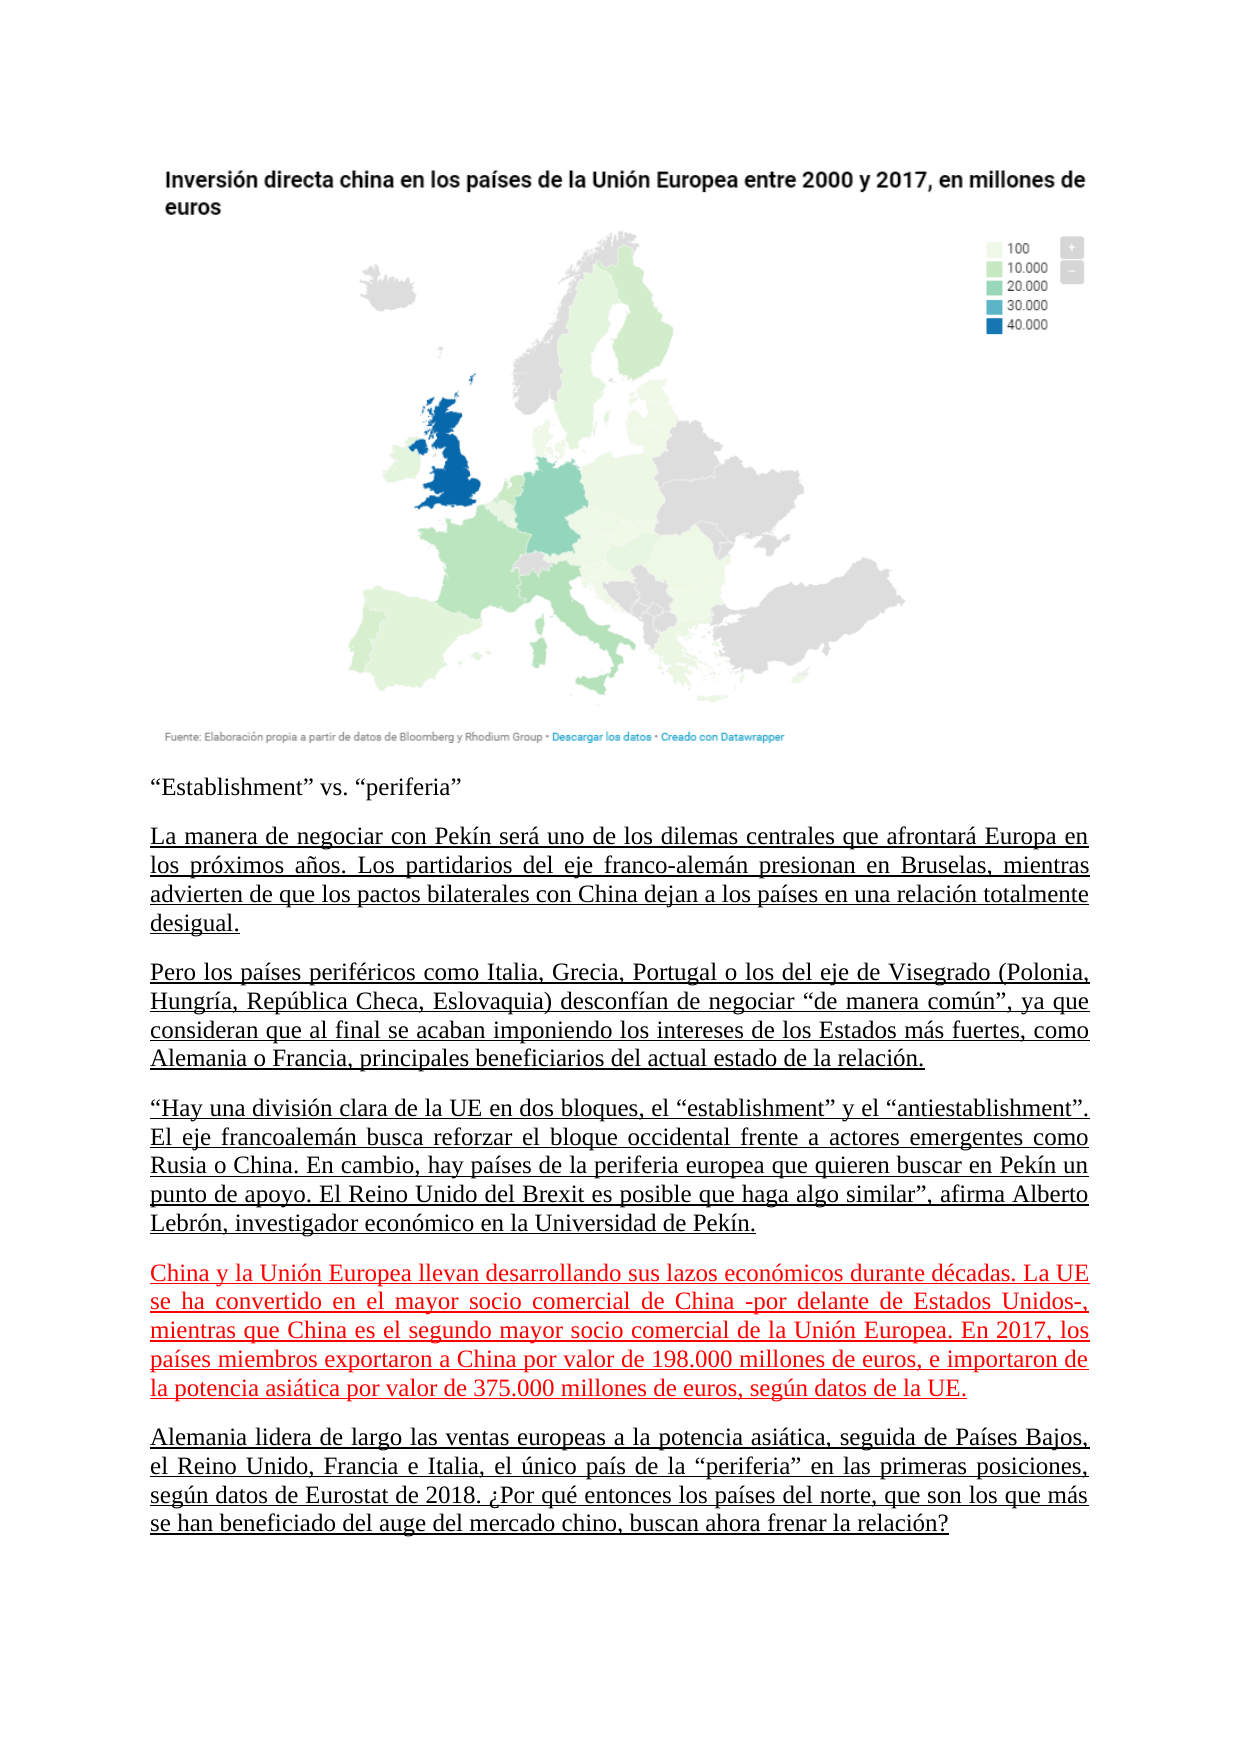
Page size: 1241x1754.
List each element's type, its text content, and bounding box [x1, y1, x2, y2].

text Pero los países periféricos como Italia, Grecia, Portugal o los del eje de Visegrado (Polonia, Hungría, República Checa, Eslovaquia) desconfían de negociar “de manera común”, ya que consideran que al final se acaban imponiendo los intereses de los Estados más fuertes, como Alemania o Francia, principales beneficiarios del actual estado de la relación. [150, 957, 1090, 982]
text Pero los países periféricos como Italia, Grecia, Portugal o los del eje de Visegrado (Polonia, Hungría, República Checa, Eslovaquia) desconfían de negociar “de manera común”, ya que consideran que al final se acaban imponiendo los intereses de los Estados más fuertes, como Alemania o Francia, principales beneficiarios del actual estado de la relación. [150, 984, 1090, 1011]
text Alemania lidera de largo las ventas europeas a la potencia asiática, seguida de Países Bajos, el Reino Unido, Francia e Italia, el único país de la “periferia” en las primeras posiciones, según datos de Eurostat de 2018. ¿Por qué entonces los países del norte, que son los que más se han beneficiado del auge del mercado chino, buscan ahora frenar la relación? [150, 1422, 1090, 1447]
picture [150, 150, 1091, 751]
text La manera de negociar con Pekín será uno de los dilemas centrales que afrontará Europa en los próximos años. Los partidarios del eje franco-alemán presionan en Bruselas, mientras advierten de que los pactos bilaterales con China dejan a los países en una relación totalmente desigual. [150, 821, 1090, 875]
text La manera de negociar con Pekín será uno de los dilemas centrales que afrontará Europa en los próximos años. Los partidarios del eje franco-alemán presionan en Bruselas, mientras advierten de que los pactos bilaterales con China dejan a los países en una relación totalmente desigual. [150, 877, 1090, 936]
text Alemania lidera de largo las ventas europeas a la potencia asiática, seguida de Países Bajos, el Reino Unido, Francia e Italia, el único país de la “periferia” en las primeras posiciones, según datos de Eurostat de 2018. ¿Por qué entonces los países del norte, que son los que más se han beneficiado del auge del mercado chino, buscan ahora frenar la relación? [150, 1449, 1090, 1537]
text “Hay una división clara de la UE en dos bloques, el “establishment” y el “antiestablishment”. El eje francoalemán busca reforzar el bloque occidental frente a actores emergentes como Rusia o China. En cambio, hay países de la periferia europea que quieren buscar en Pekín un punto de apoyo. El Reino Unido del Brexit es posible que haga algo similar”, afirma Alberto Lebrón, investigador económico en la Universidad de Pekín. [150, 1119, 1090, 1237]
text China y la Unión Europea llevan desarrollando sus lazos económicos durante décadas. La UE se ha convertido en el mayor socio comercial de China -por delante de Estados Unidos-, mientras que China es el segundo mayor socio comercial de la Unión Europea. En 2017, los países miembros exportaron a China por valor de 198.000 millones de euros, e importaron de la potencia asiática por valor de 375.000 millones de euros, según datos de la UE. [150, 1342, 1090, 1401]
text China y la Unión Europea llevan desarrollando sus lazos económicos durante décadas. La UE se ha convertido en el mayor socio comercial de China -por delante de Estados Unidos-, mientras que China es el segundo mayor socio comercial de la Unión Europea. En 2017, los países miembros exportaron a China por valor de 198.000 millones de euros, e importaron de la potencia asiática por valor de 375.000 millones de euros, según datos de la UE. [150, 1284, 1090, 1340]
text Pero los países periféricos como Italia, Grecia, Portugal o los del eje de Visegrado (Polonia, Hungría, República Checa, Eslovaquia) desconfían de negociar “de manera común”, ya que consideran que al final se acaban imponiendo los intereses de los Estados más fuertes, como Alemania o Francia, principales beneficiarios del actual estado de la relación. [150, 1041, 1090, 1072]
text Pero los países periféricos como Italia, Grecia, Portugal o los del eje de Visegrado (Polonia, Hungría, República Checa, Eslovaquia) desconfían de negociar “de manera común”, ya que consideran que al final se acaban imponiendo los intereses de los Estados más fuertes, como Alemania o Francia, principales beneficiarios del actual estado de la relación. [150, 1012, 1090, 1040]
text “Establishment” vs. “periferia” [150, 772, 1090, 801]
